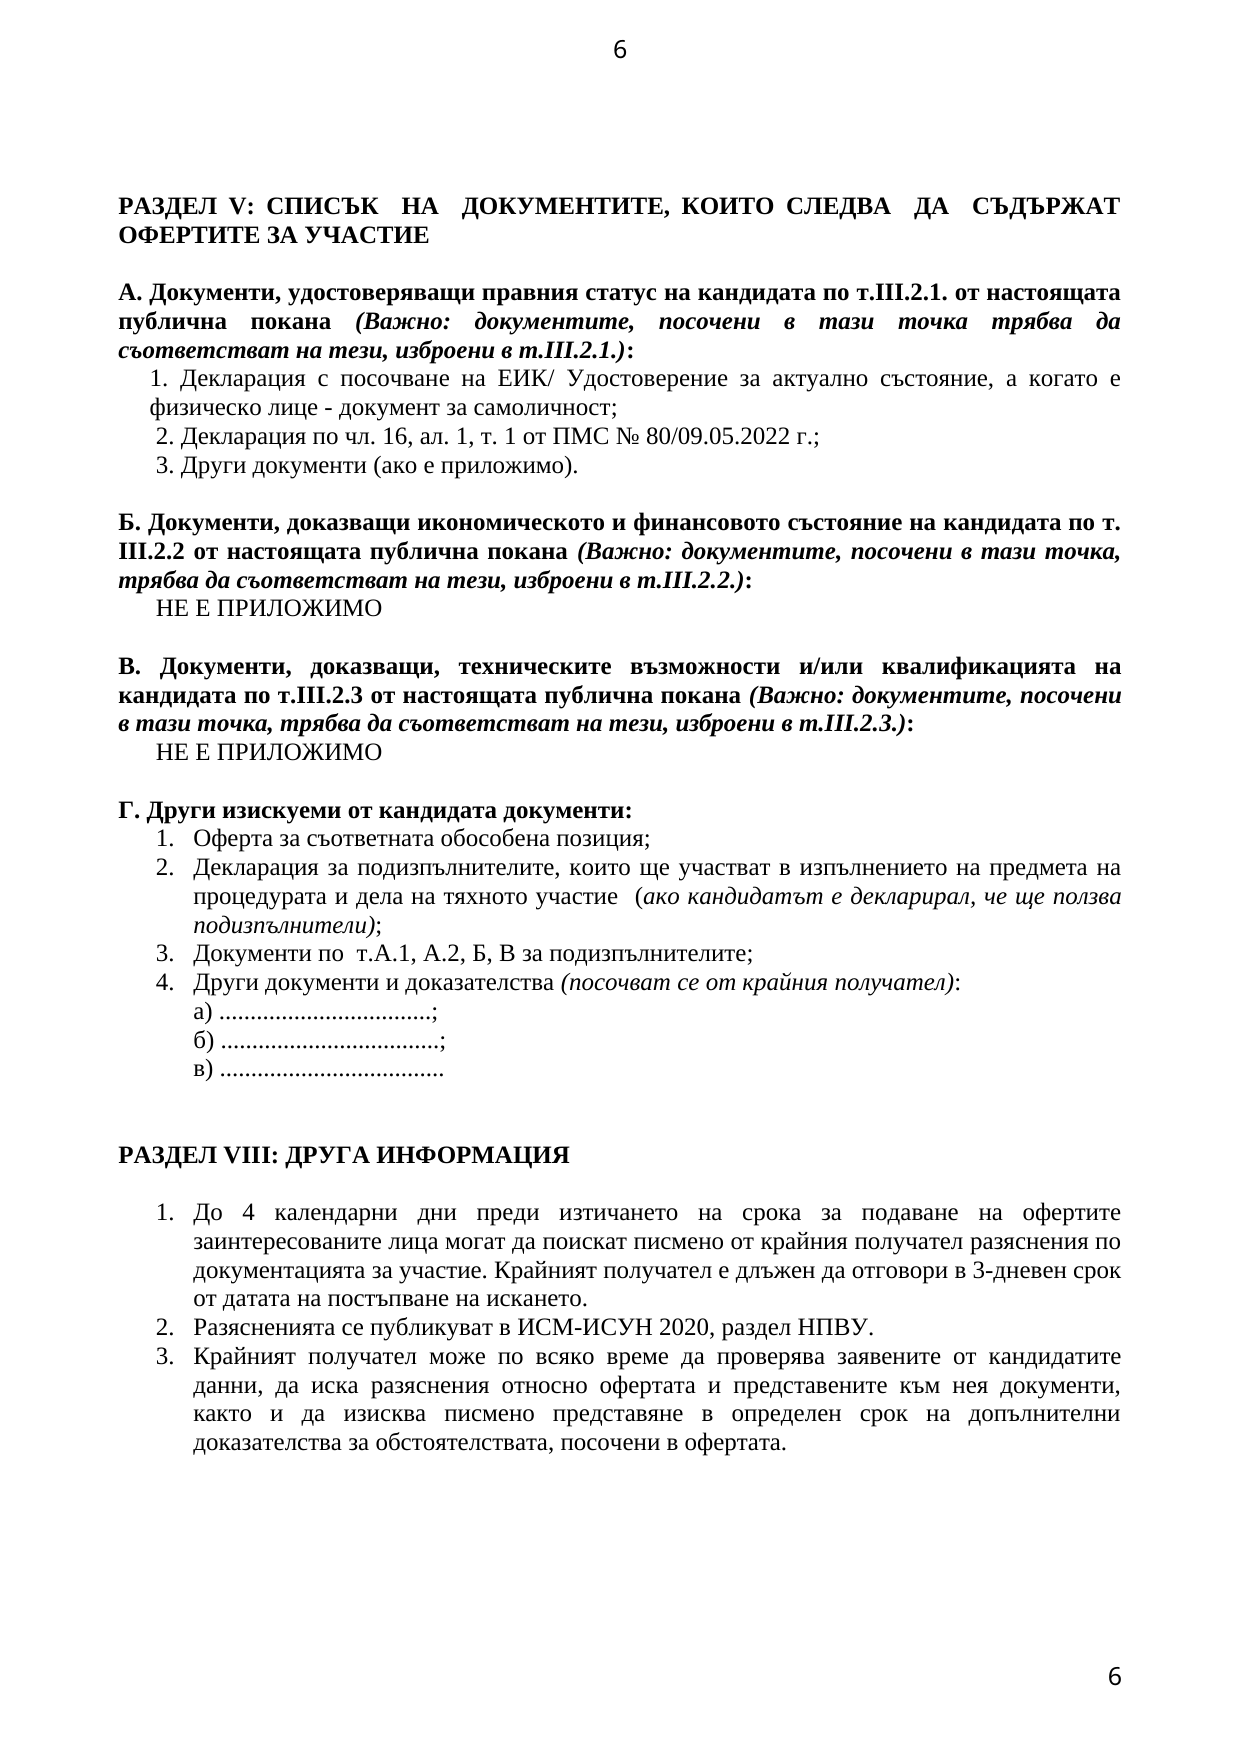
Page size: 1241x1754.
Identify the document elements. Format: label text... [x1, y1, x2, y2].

list Разясненията се публикуват в ИСМ-ИСУН 2020, раздел НПВУ. [156, 1312, 1122, 1341]
text Г. Други изискуеми от кандидата документи: [118, 795, 1122, 823]
text 3. Други документи (ако е приложимо). [156, 450, 1122, 478]
text в) .................................... [193, 1053, 1122, 1082]
text Б. Документи, доказващи икономическото и финансовото състояние на кандидата по т. ІІІ.2.2 от настоящата публична покана (Важно: документите, посочени в тази точка, трябва да съответстват на тези, изброени в т.ІІІ.2.2.): [118, 507, 1122, 593]
list Други документи и доказателства (посочват се от крайния получател): [156, 967, 1122, 996]
text РАЗДЕЛ V: СПИСЪК НА ДОКУМЕНТИТЕ, КОИТО СЛЕДВА ДА СЪДЪРЖАТ ОФЕРТИТЕ ЗА УЧАСТИЕ [118, 191, 1122, 248]
list Декларация за подизпълнителите, които ще участват в изпълнението на предмета на процедурата и дела на тяхното участие (ако кандидатът е декларирал, че ще ползва подизпълнители); [156, 852, 1122, 938]
text б) ...................................; [193, 1025, 1122, 1053]
list До 4 календарни дни преди изтичането на срока за подаване на офертите заинтересованите лица могат да поискат писмено от крайния получател разяснения по документацията за участие. Крайният получател е длъжен да отговори в 3-дневен срок от датата на постъпване на искането. [156, 1197, 1122, 1312]
list Оферта за съответната обособена позиция; [156, 823, 1122, 852]
list Документи по т.А.1, А.2, Б, В за подизпълнителите; [156, 938, 1122, 967]
text НЕ Е ПРИЛОЖИМО [118, 593, 1122, 622]
text 2. Декларация по чл. 16, ал. 1, т. 1 от ПМС № 80/09.05.2022 г.; [118, 421, 1122, 450]
text РАЗДЕЛ VІІI: ДРУГА ИНФОРМАЦИЯ [118, 1140, 1122, 1168]
text А. Документи, удостоверяващи правния статус на кандидата по т.ІІІ.2.1. от настоящата публична покана (Важно: документите, посочени в тази точка трябва да съответстват на тези, изброени в т.ІІІ.2.1.): [118, 277, 1122, 363]
text 1. Декларация с посочване на ЕИК/ Удостоверение за актуално състояние, а когато е физическо лице - документ за самоличност; [149, 363, 1122, 421]
text НЕ Е ПРИЛОЖИМО [118, 737, 1122, 766]
text а) ..................................; [193, 996, 1122, 1025]
list Крайният получател може по всяко време да проверява заявените от кандидатите данни, да иска разяснения относно офертата и представените към нея документи, както и да изисква писмено представяне в определен срок на допълнителни доказателства за обстоятелствата, посочени в офертата. [156, 1341, 1122, 1456]
text В. Документи, доказващи, техническите възможности и/или квалификацията на кандидата по т.ІІІ.2.3 от настоящата публична покана (Важно: документите, посочени в тази точка, трябва да съответстват на тези, изброени в т.ІІІ.2.3.): [118, 651, 1122, 737]
